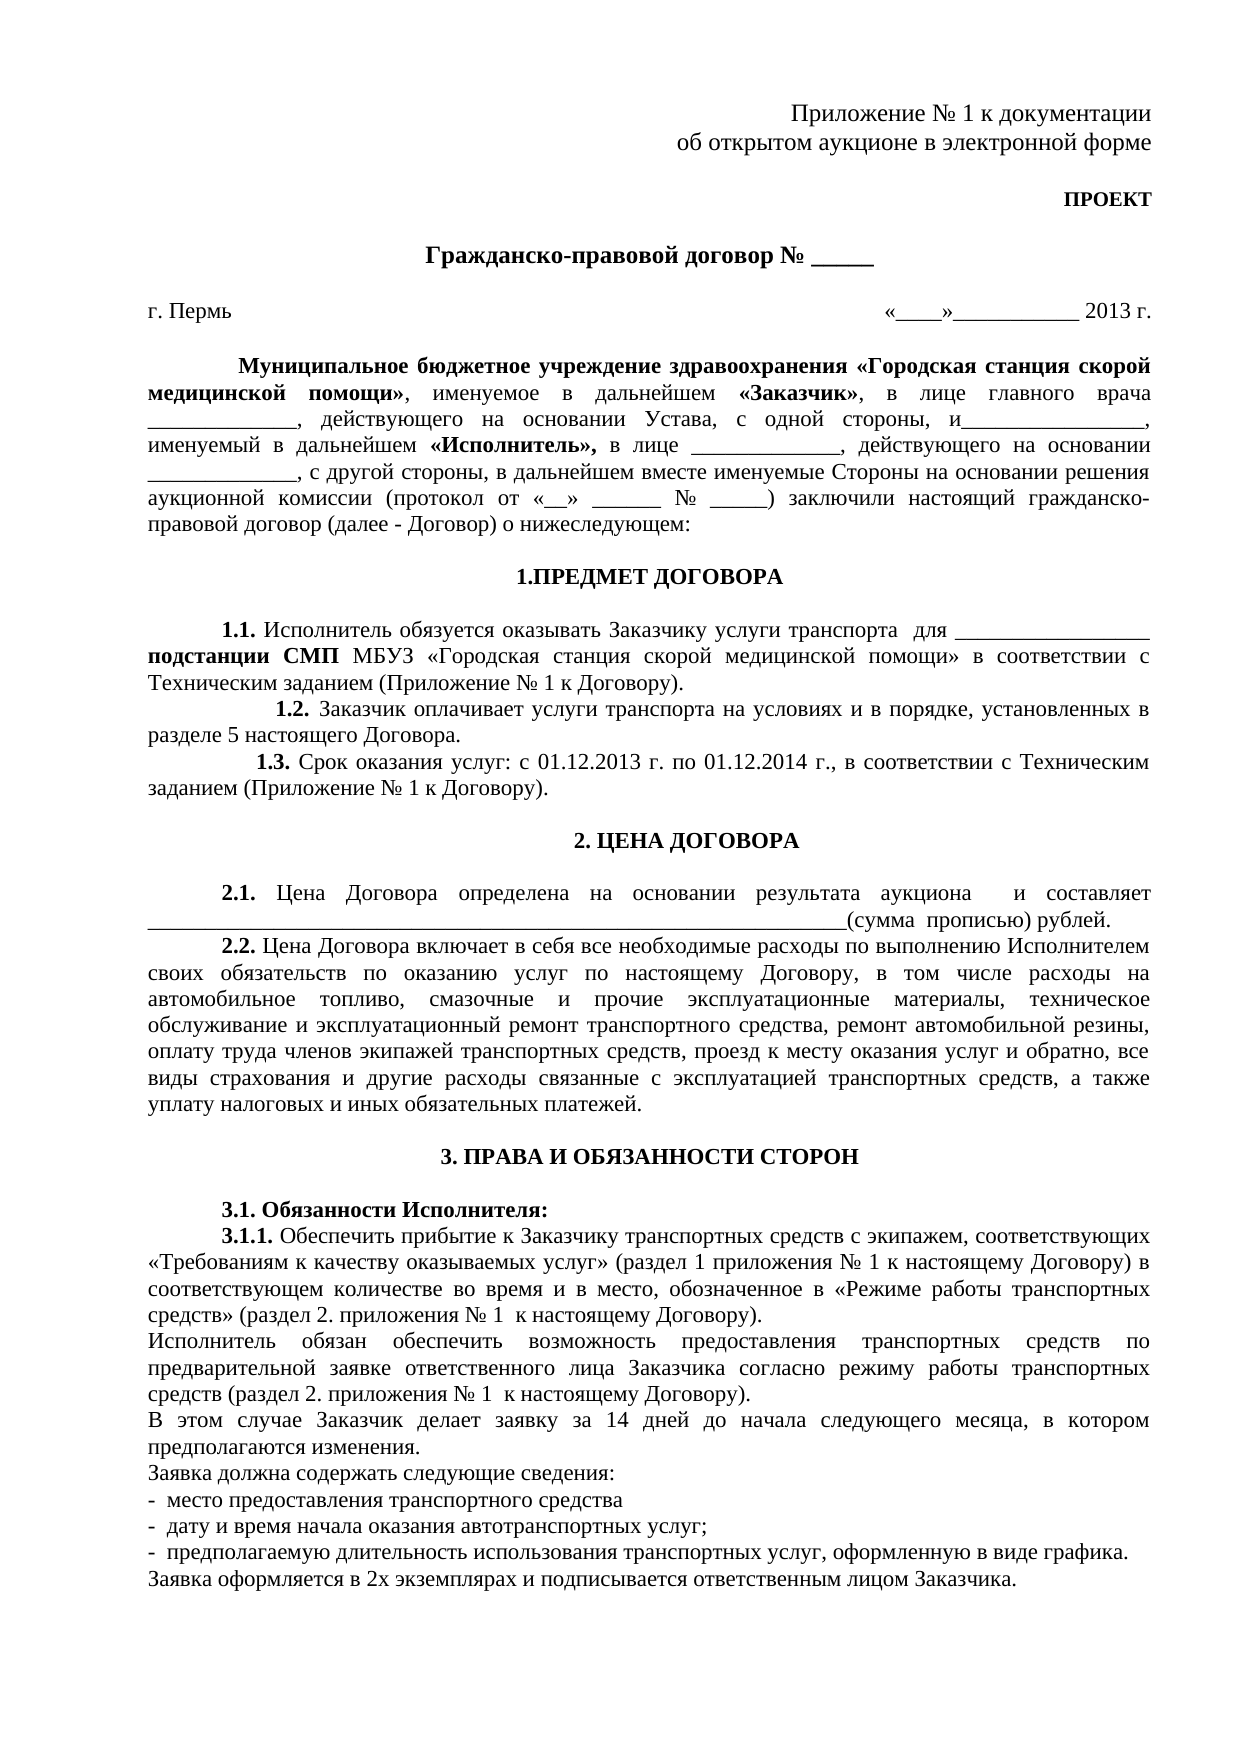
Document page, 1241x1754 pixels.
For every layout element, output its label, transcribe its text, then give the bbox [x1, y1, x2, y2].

text 1.1. Исполнитель обязуется оказывать Заказчику услуги транспорта для _________________ подстанции СМП МБУЗ «Городская станция скорой медицинской помощи» в соответствии с Техническим заданием (Приложение № 1 к Договору). [148, 616, 1152, 695]
text 2.1. Цена Договора определена на основании результата аукциона и составляет _____________________________________________________________(сумма прописью) рублей. [148, 879, 1152, 932]
text об открытом аукционе в электронной форме [148, 127, 1152, 155]
text Муниципальное бюджетное учреждение здравоохранения «Городская станция скорой медицинской помощи», именуемое в дальнейшем «Заказчик», в лице главного врача _____________, действующего на основании Устава, с одной стороны, и________________, именуемый в дальнейшем «Исполнитель», в лице _____________, действующего на основании _____________, с другой стороны, в дальнейшем вместе именуемые Стороны на основании решения аукционной комиссии (протокол от «__» ______ № _____) заключили настоящий гражданско-правовой договор (далее - Договор) о нижеследующем: [148, 352, 1152, 537]
text - предполагаемую длительность использования транспортных услуг, оформленную в виде графика. [148, 1538, 1152, 1565]
text 2. ЦЕНА ДОГОВОРА [148, 827, 1152, 853]
text Исполнитель обязан обеспечить возможность предоставления транспортных средств по предварительной заявке ответственного лица Заказчика согласно режиму работы транспортных средств (раздел 2. приложения № 1 к настоящему Договору). [148, 1327, 1152, 1407]
text 1.2. Заказчик оплачивает услуги транспорта на условиях и в порядке, установленных в разделе 5 настоящего Договора. [148, 695, 1152, 748]
text В этом случае Заказчик делает заявку за 14 дней до начала следующего месяца, в котором предполагаются изменения. [148, 1407, 1152, 1459]
text ПРОЕКТ [148, 183, 1152, 212]
text Приложение № 1 к документации [148, 98, 1152, 127]
text 1.3. Срок оказания услуг: с 01.12.2013 г. по 01.12.2014 г., в соответствии с Техническим заданием (Приложение № 1 к Договору). [148, 748, 1152, 800]
text 2.2. Цена Договора включает в себя все необходимые расходы по выполнению Исполнителем своих обязательств по оказанию услуг по настоящему Договору, в том числе расходы на автомобильное топливо, смазочные и прочие эксплуатационные материалы, техническое обслуживание и эксплуатационный ремонт транспортного средства, ремонт автомобильной резины, оплату труда членов экипажей транспортных средств, проезд к месту оказания услуг и обратно, все виды страхования и другие расходы связанные с эксплуатацией транспортных средств, а также уплату налоговых и иных обязательных платежей. [148, 932, 1152, 1117]
text 3. ПРАВА И ОБЯЗАННОСТИ СТОРОН [148, 1143, 1152, 1169]
text - дату и время начала оказания автотранспортных услуг; [148, 1512, 1152, 1538]
text 3.1. Обязанности Исполнителя: [148, 1196, 1152, 1222]
text - место предоставления транспортного средства [148, 1486, 1152, 1512]
text 3.1.1. Обеспечить прибытие к Заказчику транспортных средств с экипажем, соответствующих «Требованиям к качеству оказываемых услуг» (раздел 1 приложения № 1 к настоящему Договору) в соответствующем количестве во время и в место, обозначенное в «Режиме работы транспортных средств» (раздел 2. приложения № 1 к настоящему Договору). [148, 1222, 1152, 1327]
text Заявка должна содержать следующие сведения: [148, 1459, 1152, 1486]
text Заявка оформляется в 2х экземплярах и подписывается ответственным лицом Заказчика. [148, 1565, 1152, 1591]
text 1.ПРЕДМЕТ ДОГОВОРА [148, 563, 1152, 589]
title Гражданско-правовой договор № _____ [148, 240, 1152, 269]
text г. Пермь «____»___________ 2013 г. [148, 298, 1152, 352]
